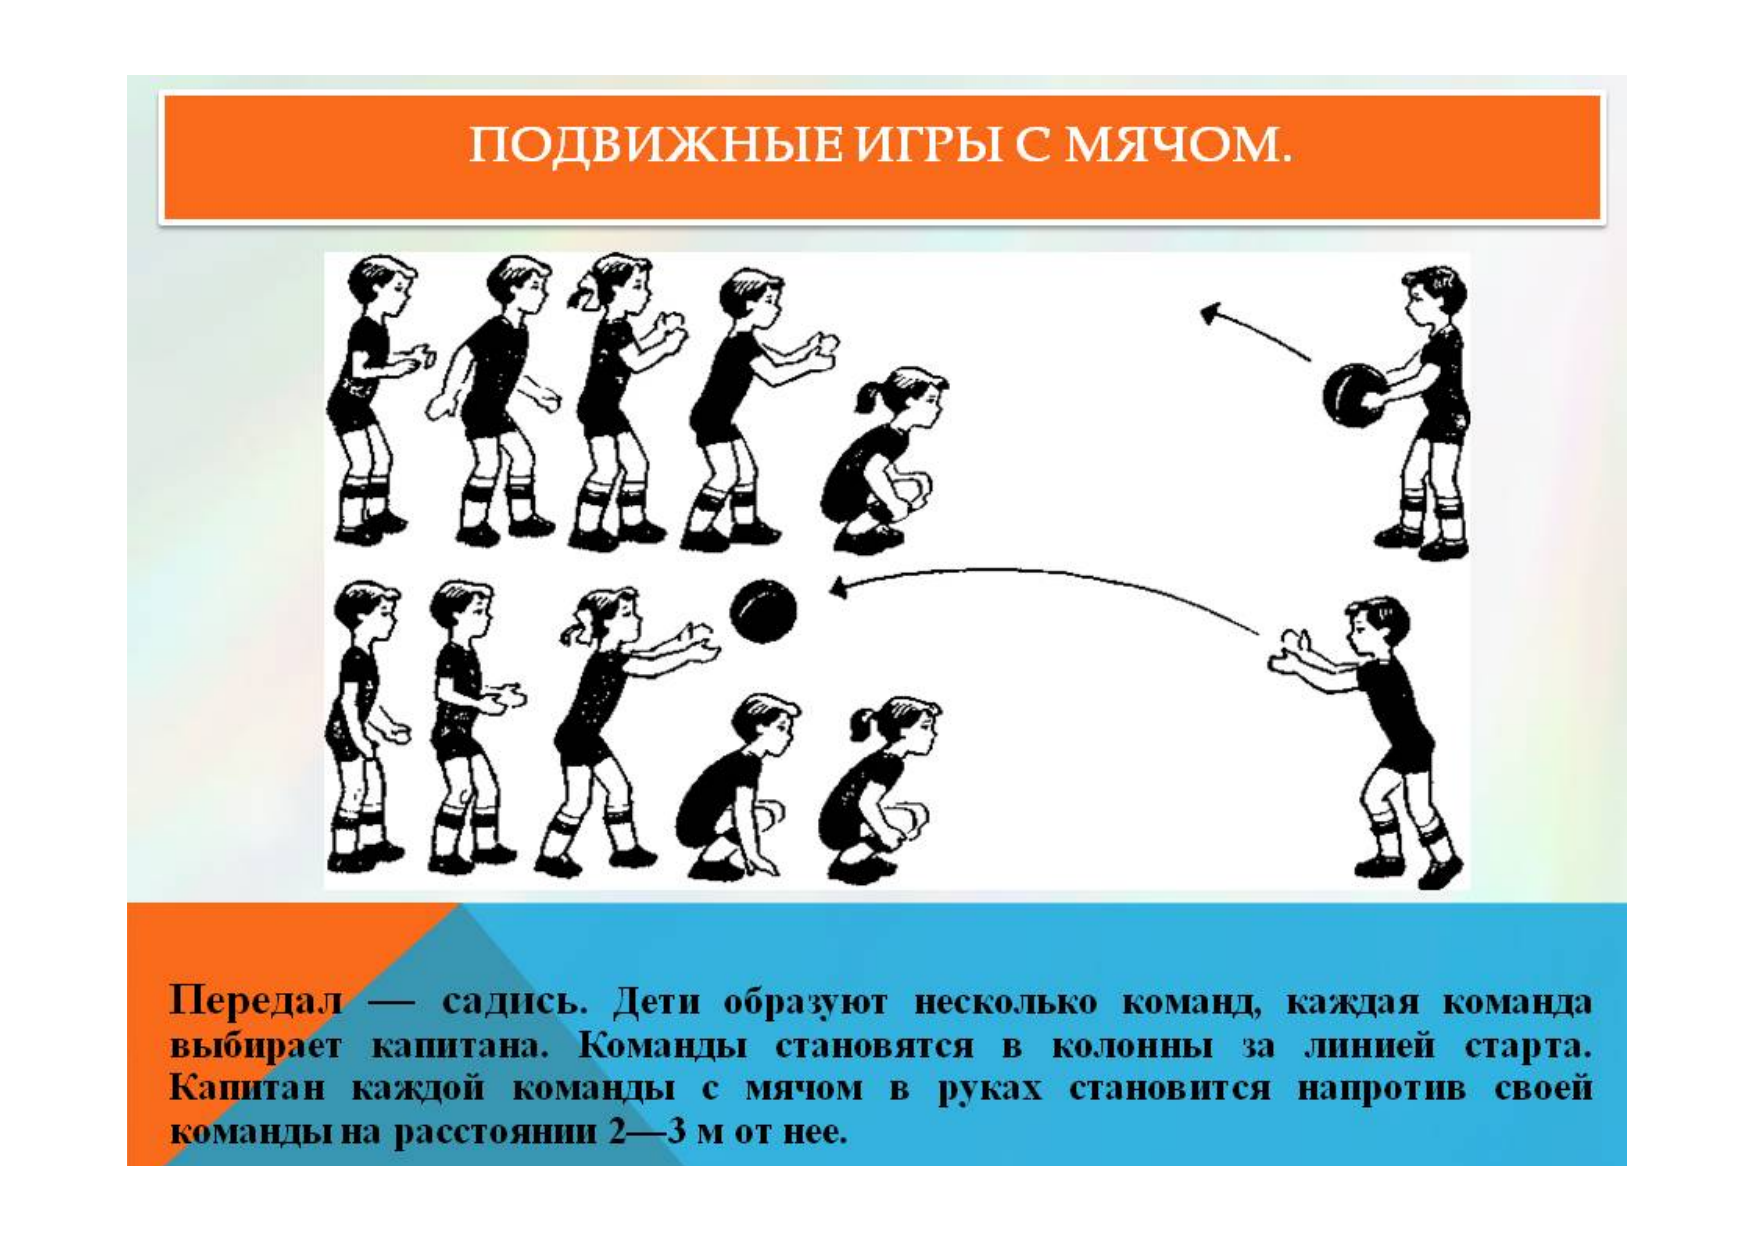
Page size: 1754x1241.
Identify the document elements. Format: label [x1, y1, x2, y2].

picture [127, 75, 1627, 1166]
